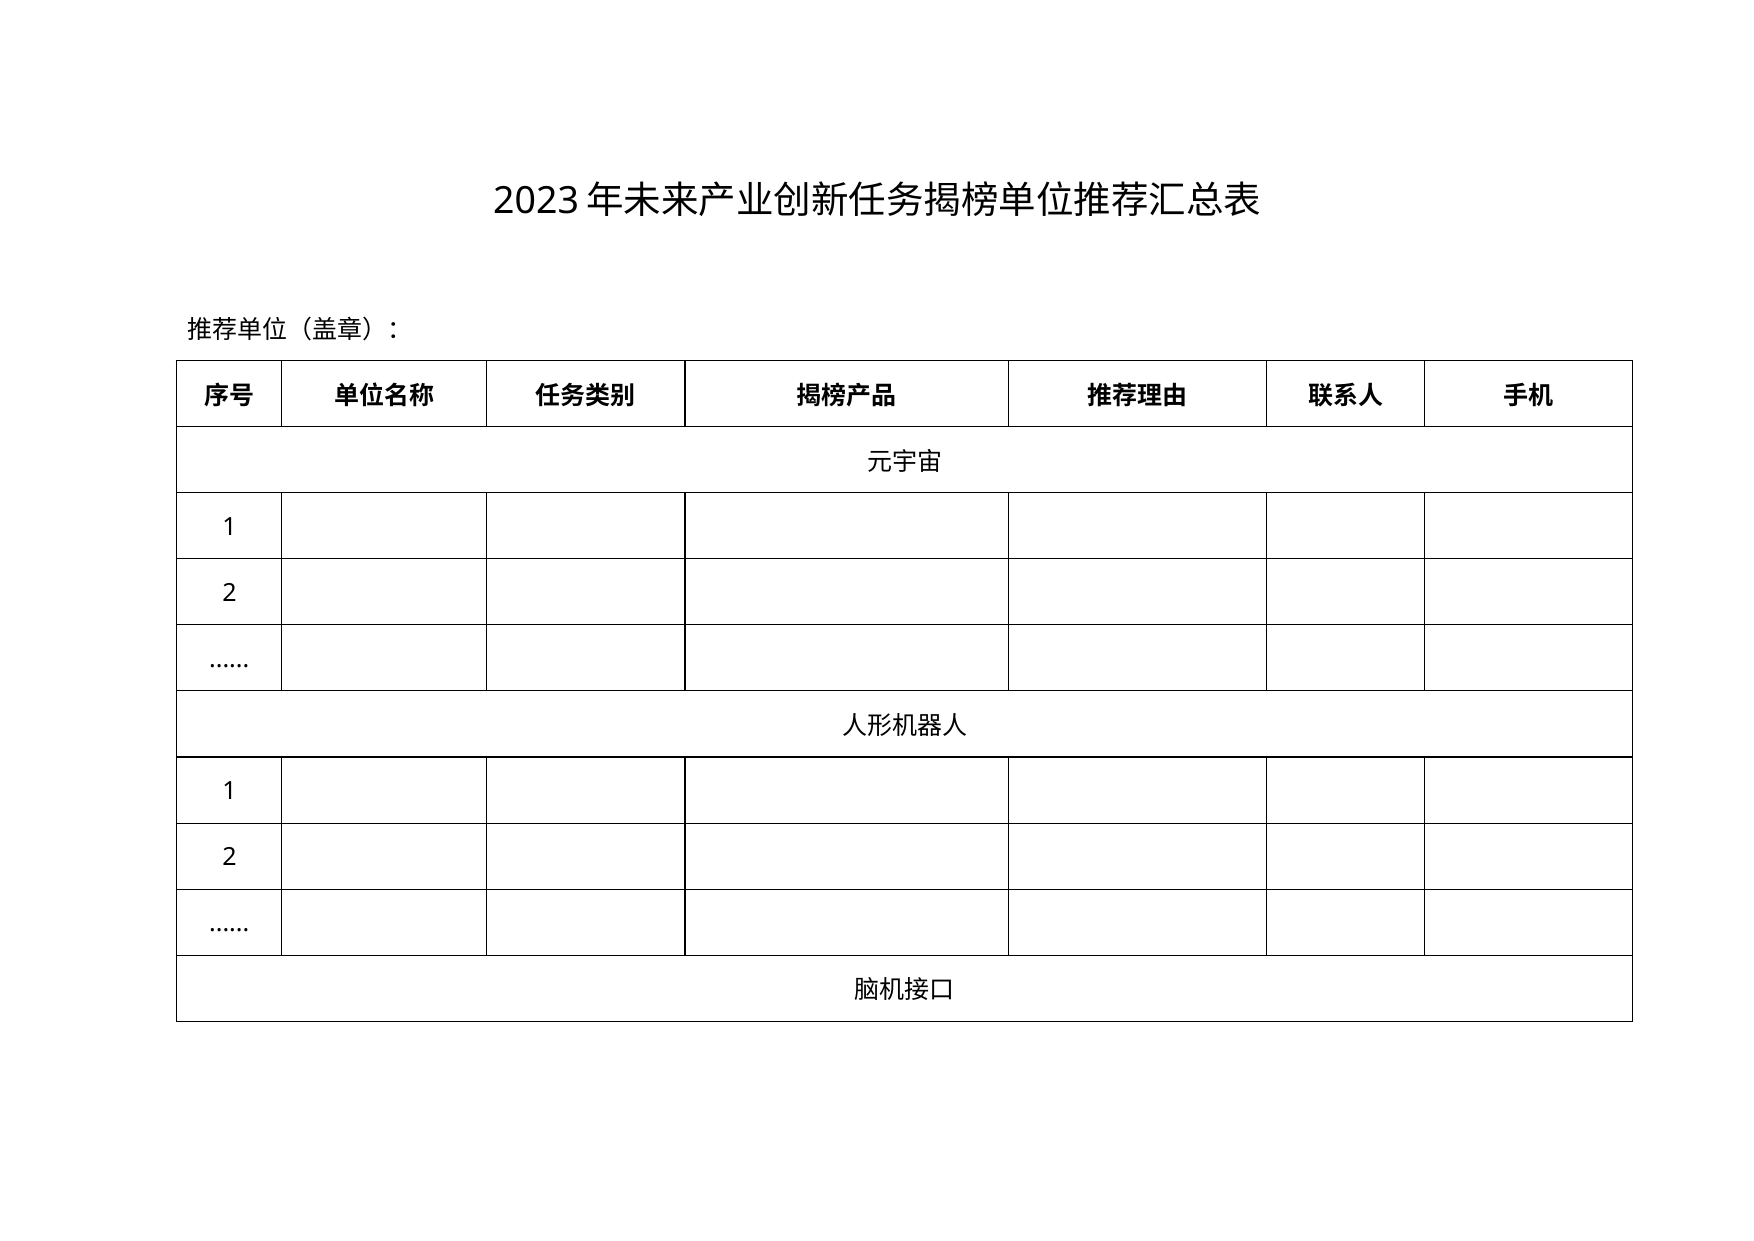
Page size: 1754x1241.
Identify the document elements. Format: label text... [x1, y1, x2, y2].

table_cell [686, 890, 1008, 954]
table_cell [487, 824, 684, 888]
table_cell 人形机器人 [177, 691, 1632, 756]
table_header 联系人 [1267, 361, 1424, 426]
table_cell 2 [177, 824, 281, 888]
table_header 单位名称 [282, 361, 486, 426]
table_cell [282, 890, 486, 954]
table_header 揭榜产品 [686, 361, 1008, 426]
table_cell [686, 625, 1008, 690]
table_cell [1425, 625, 1632, 690]
table_cell [1009, 493, 1266, 558]
table_cell [1425, 824, 1632, 888]
table_cell [282, 824, 486, 888]
table_cell 元宇宙 [177, 427, 1632, 492]
table_cell [282, 758, 486, 822]
table_cell [1267, 625, 1424, 690]
table_cell [1267, 559, 1424, 624]
table_cell [1009, 559, 1266, 624]
table_cell [1009, 758, 1266, 822]
table_cell [487, 758, 684, 822]
table_cell [1267, 493, 1424, 558]
table_cell [1425, 493, 1632, 558]
table_cell [487, 890, 684, 954]
table_cell [282, 625, 486, 690]
table_cell 1 [177, 493, 281, 558]
table_cell [1425, 758, 1632, 822]
table_cell [1425, 890, 1632, 954]
table_cell [1425, 559, 1632, 624]
table_cell [686, 559, 1008, 624]
table_cell [1009, 890, 1266, 954]
text 2023年未来产业创新任务揭榜单位推荐汇总表 [187, 165, 1566, 230]
table_cell ...... [177, 890, 281, 954]
table_header 序号 [177, 361, 281, 426]
table_cell 2 [177, 559, 281, 624]
text 推荐单位（盖章）： [187, 295, 1566, 360]
table_cell [487, 559, 684, 624]
table_cell [1267, 890, 1424, 954]
table_cell [282, 559, 486, 624]
table_cell [1009, 625, 1266, 690]
table_cell [282, 493, 486, 558]
table_cell ...... [177, 625, 281, 690]
table_header 推荐理由 [1009, 361, 1266, 426]
table_cell [686, 824, 1008, 888]
table_cell 1 [177, 758, 281, 822]
table_cell [1267, 758, 1424, 822]
table_cell [686, 758, 1008, 822]
table_cell 脑机接口 [177, 956, 1632, 1021]
table_cell [487, 493, 684, 558]
table_cell [487, 625, 684, 690]
table_cell [1009, 824, 1266, 888]
table_cell [686, 493, 1008, 558]
table_cell [1267, 824, 1424, 888]
table_header 手机 [1425, 361, 1632, 426]
table_header 任务类别 [487, 361, 684, 426]
